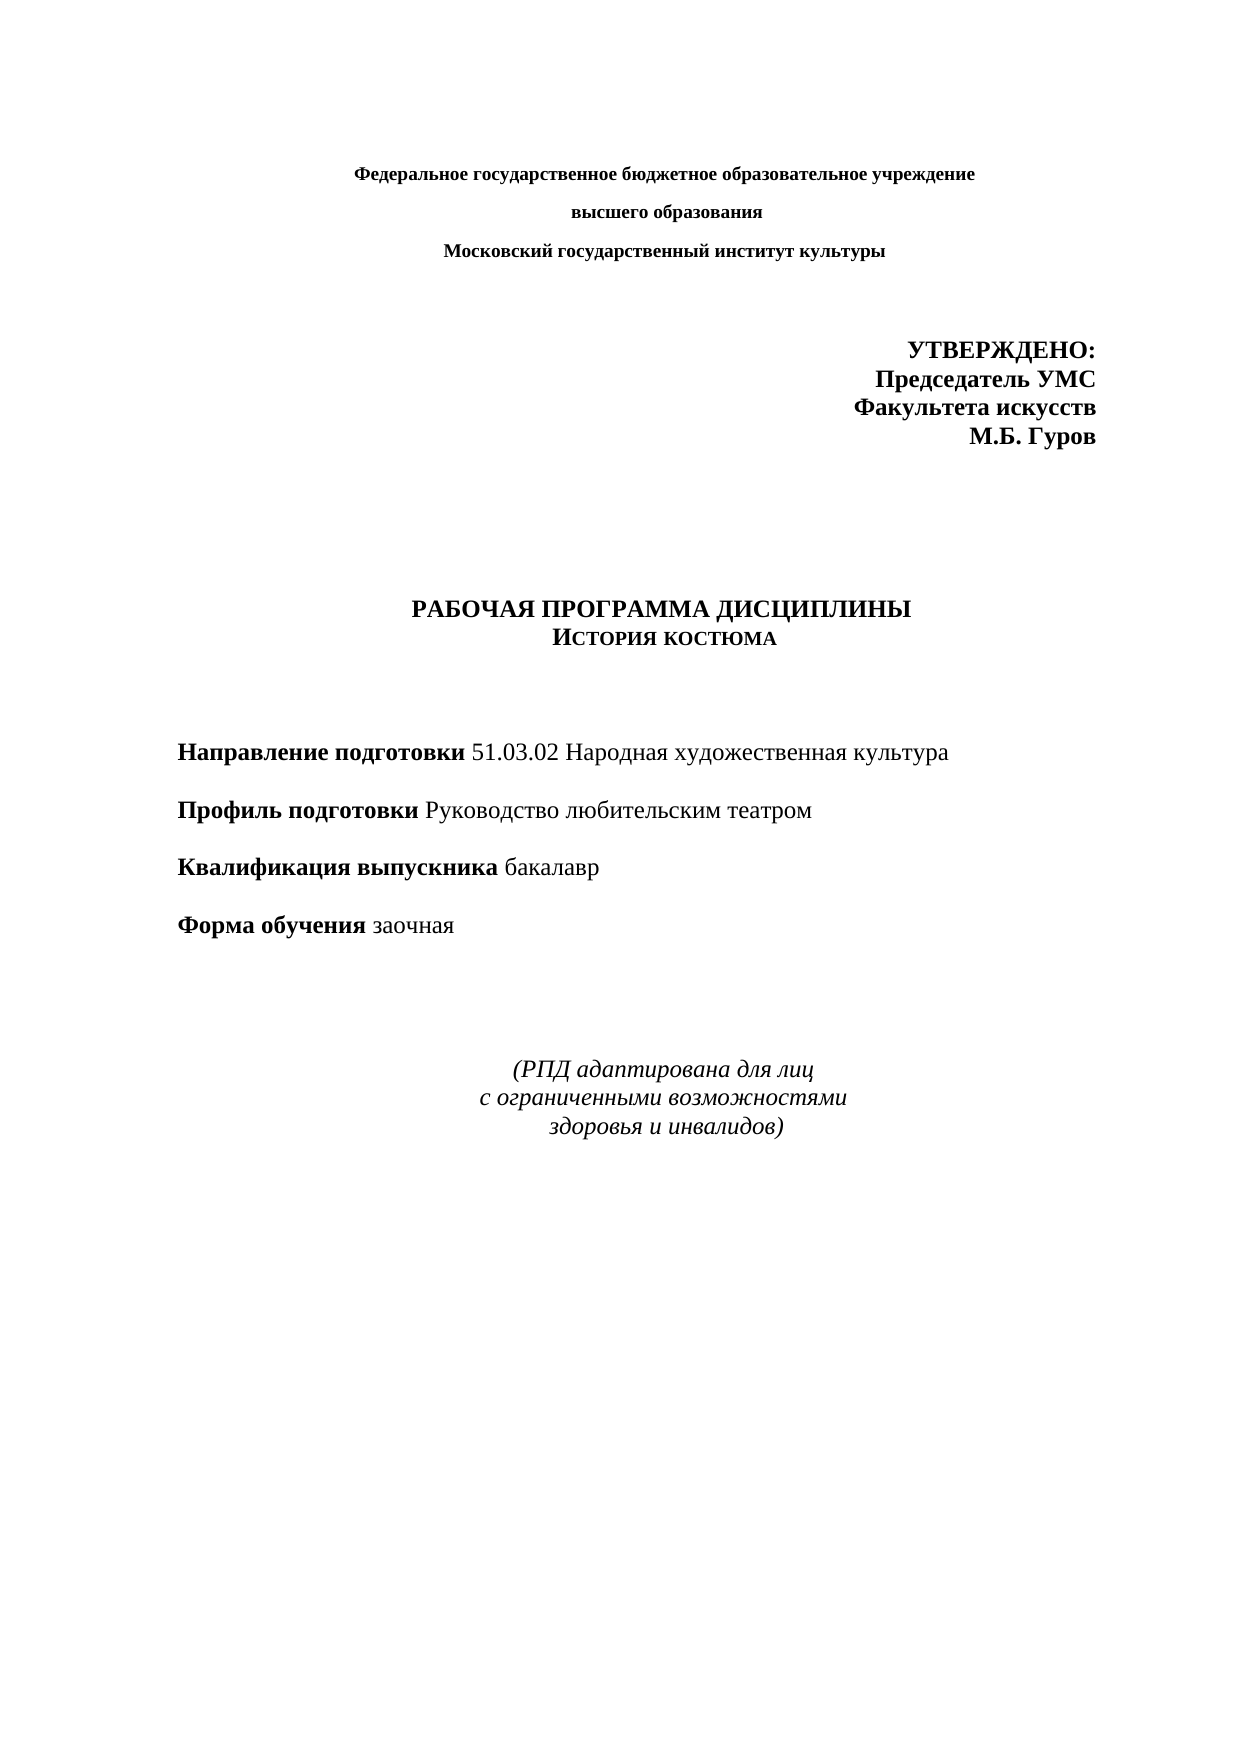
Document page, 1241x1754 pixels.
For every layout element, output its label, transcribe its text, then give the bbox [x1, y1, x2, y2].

text Профиль подготовки Руководство любительским театром [177, 795, 1152, 824]
text Московский государственный институт культуры [177, 239, 1152, 277]
text (РПД адаптирована для лиц [177, 1054, 1152, 1082]
text высшего образования [177, 201, 1152, 239]
text РАБОЧАЯ ПРОГРАММА ДИСЦИПЛИНЫ История костюма [177, 594, 1152, 651]
text Направление подготовки 51.03.02 Народная художественная культура [177, 737, 1152, 766]
text с ограниченными возможностями [177, 1082, 1152, 1111]
table_header УТВЕРЖДЕНО: Председатель УМС Факультета искусств М.Б. Гуров [665, 335, 1107, 450]
text здоровья и инвалидов) [177, 1111, 1152, 1140]
text Федеральное государственное бюджетное образовательное учреждение [177, 162, 1152, 201]
text Форма обучения заочная [177, 910, 1152, 939]
text Квалификация выпускника бакалавр [177, 852, 1152, 881]
